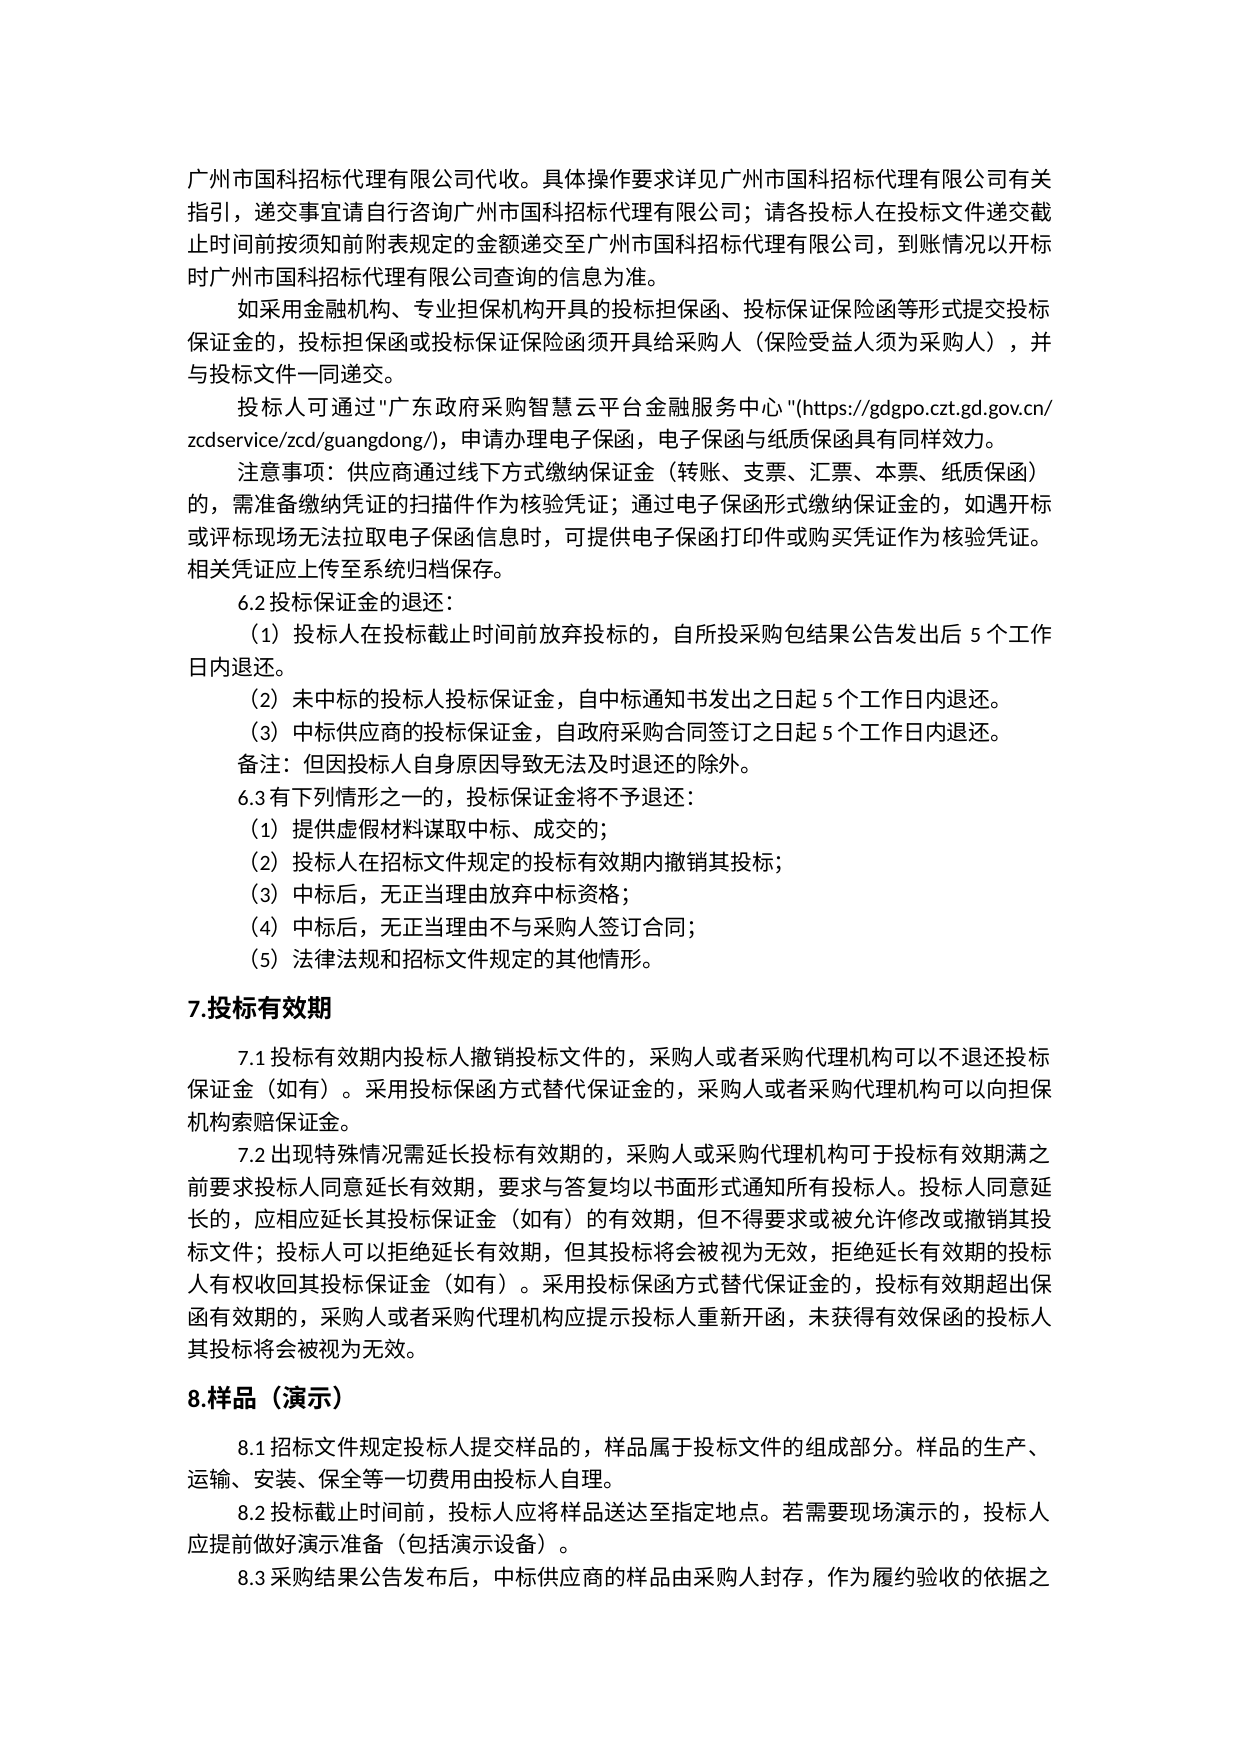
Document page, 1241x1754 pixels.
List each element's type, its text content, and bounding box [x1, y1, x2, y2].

text （1）投标人在投标截止时间前放弃投标的，自所投采购包结果公告发出后5个工作日内退还。 [187, 617, 1053, 682]
text 8.2投标截止时间前，投标人应将样品送达至指定地点。若需要现场演示的，投标人应提前做好演示准备（包括演示设备）。 [187, 1494, 1053, 1559]
text 备注：但因投标人自身原因导致无法及时退还的除外。 [187, 747, 1053, 779]
text 7.1投标有效期内投标人撤销投标文件的，采购人或者采购代理机构可以不退还投标保证金（如有）。采用投标保函方式替代保证金的，采购人或者采购代理机构可以向担保机构索赔保证金。 [187, 1039, 1053, 1137]
text 7.2出现特殊情况需延长投标有效期的，采购人或采购代理机构可于投标有效期满之前要求投标人同意延长有效期，要求与答复均以书面形式通知所有投标人。投标人同意延长的，应相应延长其投标保证金（如有）的有效期，但不得要求或被允许修改或撤销其投标文件；投标人可以拒绝延长有效期，但其投标将会被视为无效，拒绝延长有效期的投标人有权收回其投标保证金（如有）。采用投标保函方式替代保证金的，投标有效期超出保函有效期的，采购人或者采购代理机构应提示投标人重新开函，未获得有效保函的投标人其投标将会被视为无效。 [187, 1137, 1053, 1364]
text （4）中标后，无正当理由不与采购人签订合同； [187, 909, 1053, 942]
text 投标人可通过"广东政府采购智慧云平台金融服务中心"(https://gdgpo.czt.gd.gov.cn/zcdservice/zcd/guangdong/)，申请办理电子保函，电子保函与纸质保函具有同样效力。 [187, 389, 1053, 454]
text （1）提供虚假材料谋取中标、成交的； [187, 812, 1053, 844]
text （3）中标后，无正当理由放弃中标资格； [187, 877, 1053, 909]
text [187, 1559, 1053, 1592]
text 6.3有下列情形之一的，投标保证金将不予退还： [187, 779, 1053, 812]
text 8.样品（演示） [187, 1364, 1053, 1429]
text 8.1招标文件规定投标人提交样品的，样品属于投标文件的组成部分。样品的生产、运输、安装、保全等一切费用由投标人自理。 [187, 1429, 1053, 1494]
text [187, 162, 1053, 292]
text （2）未中标的投标人投标保证金，自中标通知书发出之日起5个工作日内退还。 [187, 682, 1053, 714]
text （5）法律法规和招标文件规定的其他情形。 [187, 942, 1053, 974]
text 如采用金融机构、专业担保机构开具的投标担保函、投标保证保险函等形式提交投标保证金的，投标担保函或投标保证保险函须开具给采购人（保险受益人须为采购人），并与投标文件一同递交。 [187, 292, 1053, 389]
text 注意事项：供应商通过线下方式缴纳保证金（转账、支票、汇票、本票、纸质保函）的，需准备缴纳凭证的扫描件作为核验凭证；通过电子保函形式缴纳保证金的，如遇开标或评标现场无法拉取电子保函信息时，可提供电子保函打印件或购买凭证作为核验凭证。相关凭证应上传至系统归档保存。 [187, 454, 1053, 584]
text （3）中标供应商的投标保证金，自政府采购合同签订之日起5个工作日内退还。 [187, 714, 1053, 747]
text 6.2投标保证金的退还： [187, 584, 1053, 617]
text （2）投标人在招标文件规定的投标有效期内撤销其投标； [187, 844, 1053, 877]
text 7.投标有效期 [187, 974, 1053, 1039]
